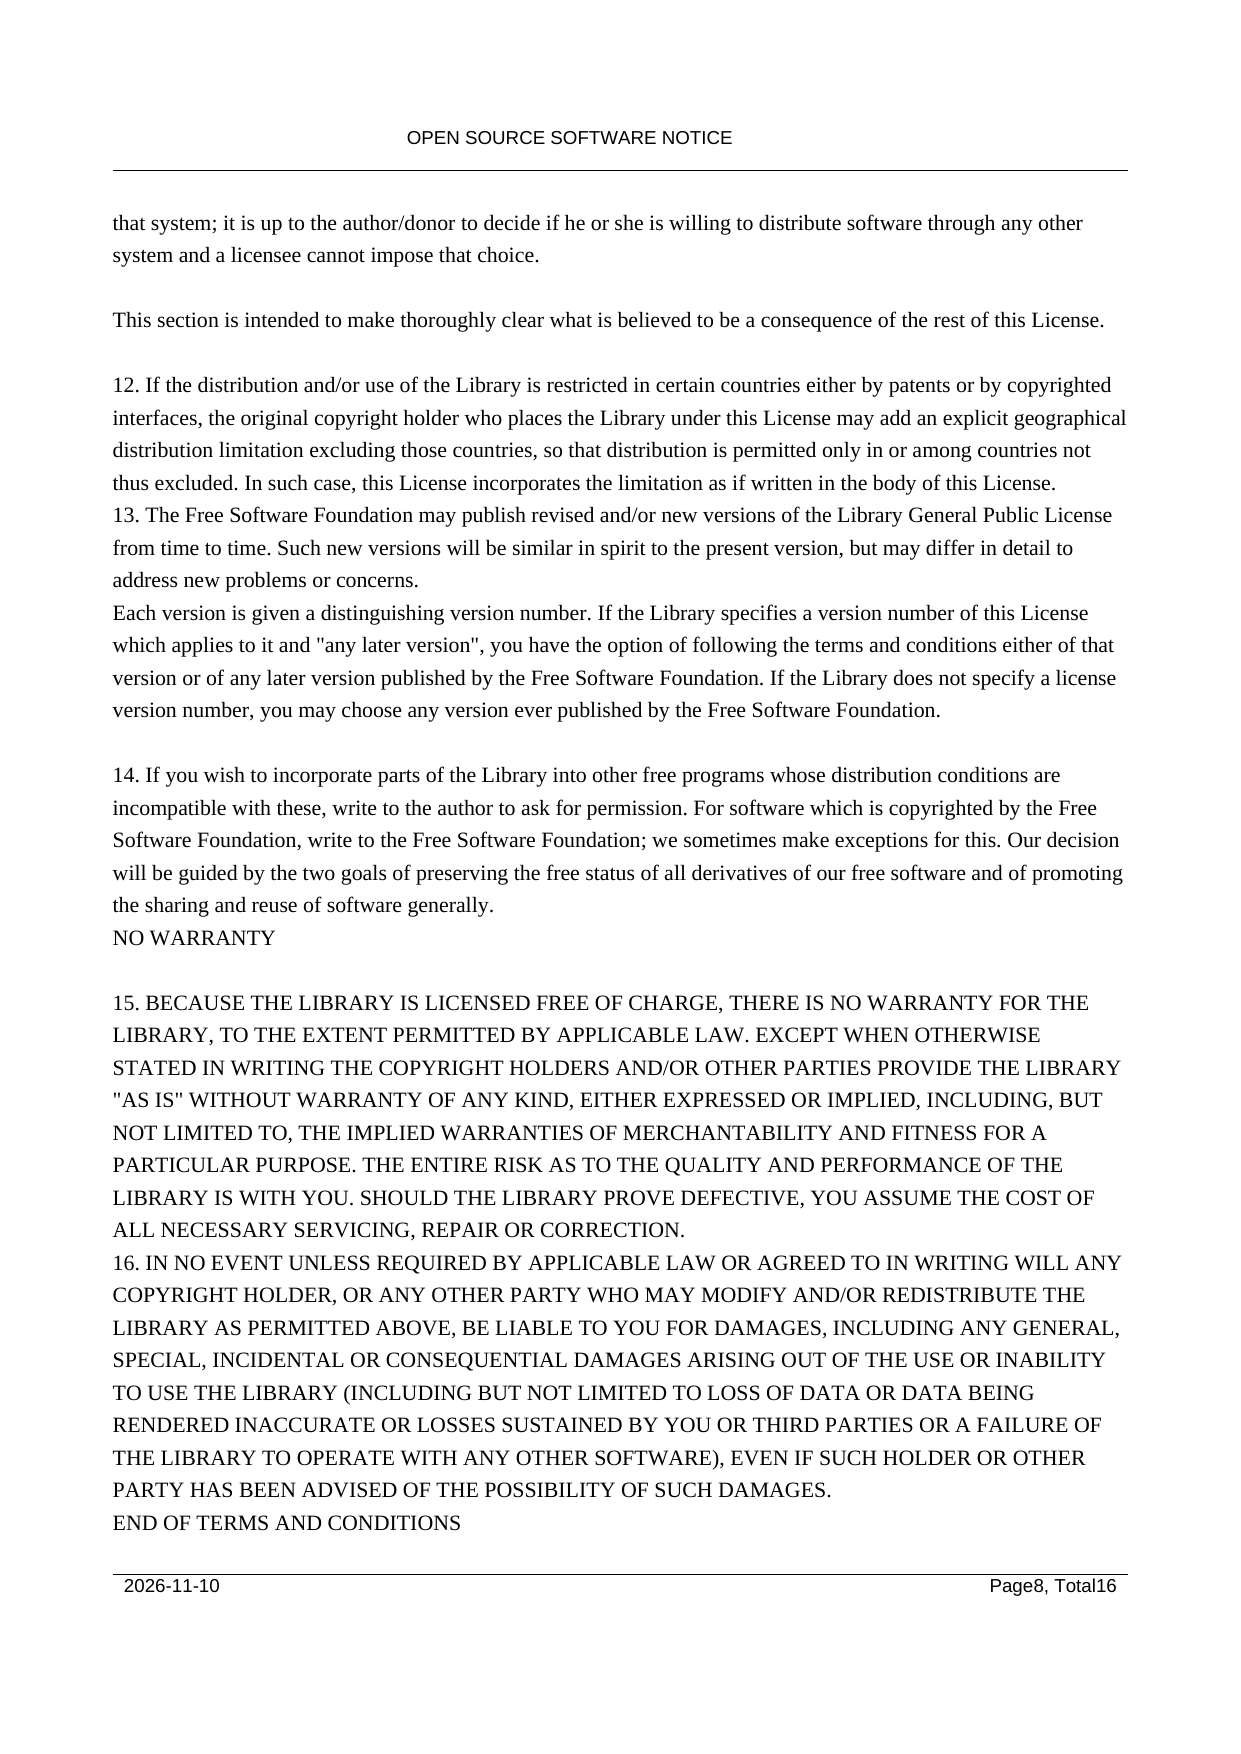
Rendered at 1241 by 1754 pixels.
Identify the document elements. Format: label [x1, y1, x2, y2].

text [112, 206, 1128, 1539]
